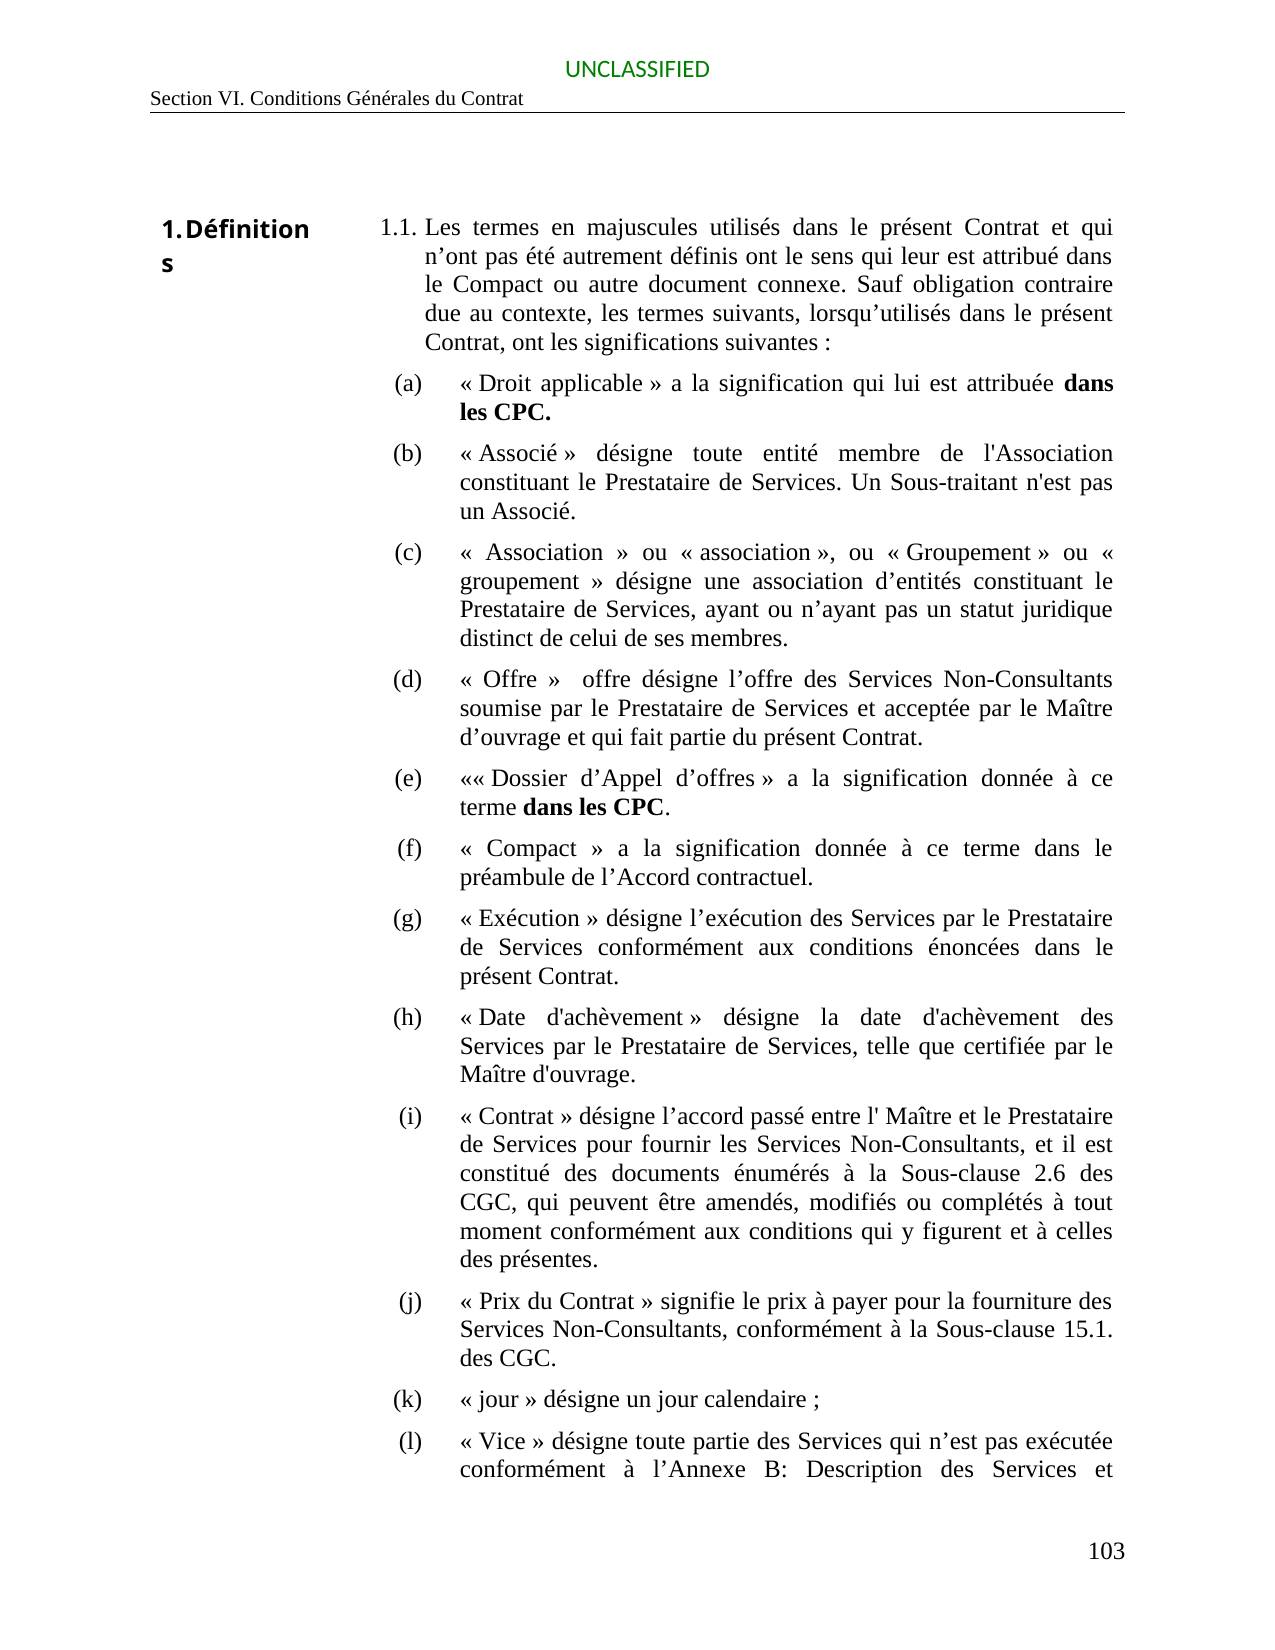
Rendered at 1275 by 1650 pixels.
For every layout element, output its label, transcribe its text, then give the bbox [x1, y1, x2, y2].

table_header Définitions [150, 200, 331, 1483]
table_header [331, 200, 1125, 1483]
